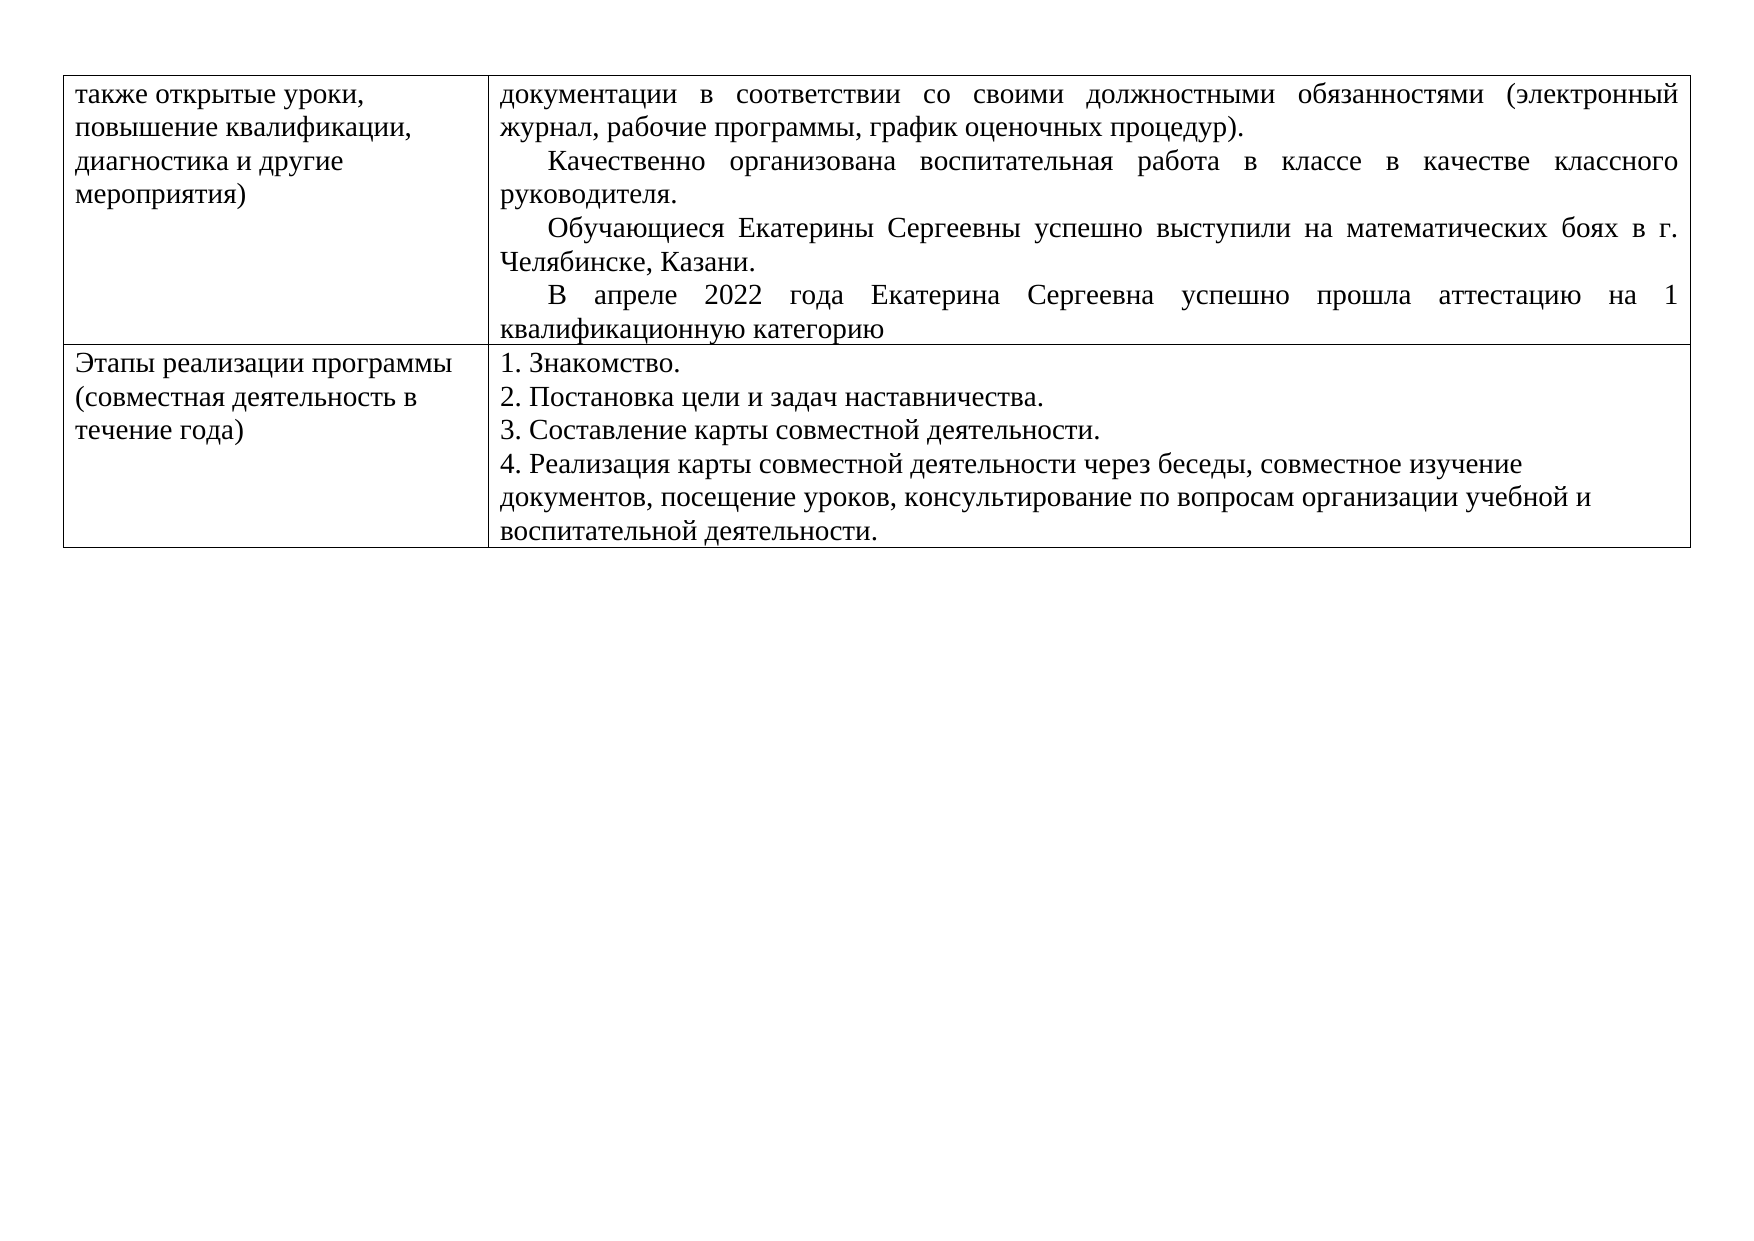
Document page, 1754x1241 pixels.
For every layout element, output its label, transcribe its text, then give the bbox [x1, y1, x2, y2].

table_cell 1. Знакомство. 2. Постановка цели и задач наставничества. 3. Составление карты совместной деятельности. 4. Реализация карты совместной деятельности через беседы, совместное изучение документов, посещение уроков, консультирование по вопросам организации учебной и воспитательной деятельности. [489, 345, 1690, 547]
table_cell Этапы реализации программы (совместная деятельность в течение года) [64, 345, 488, 547]
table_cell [64, 76, 488, 344]
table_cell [489, 76, 1690, 344]
